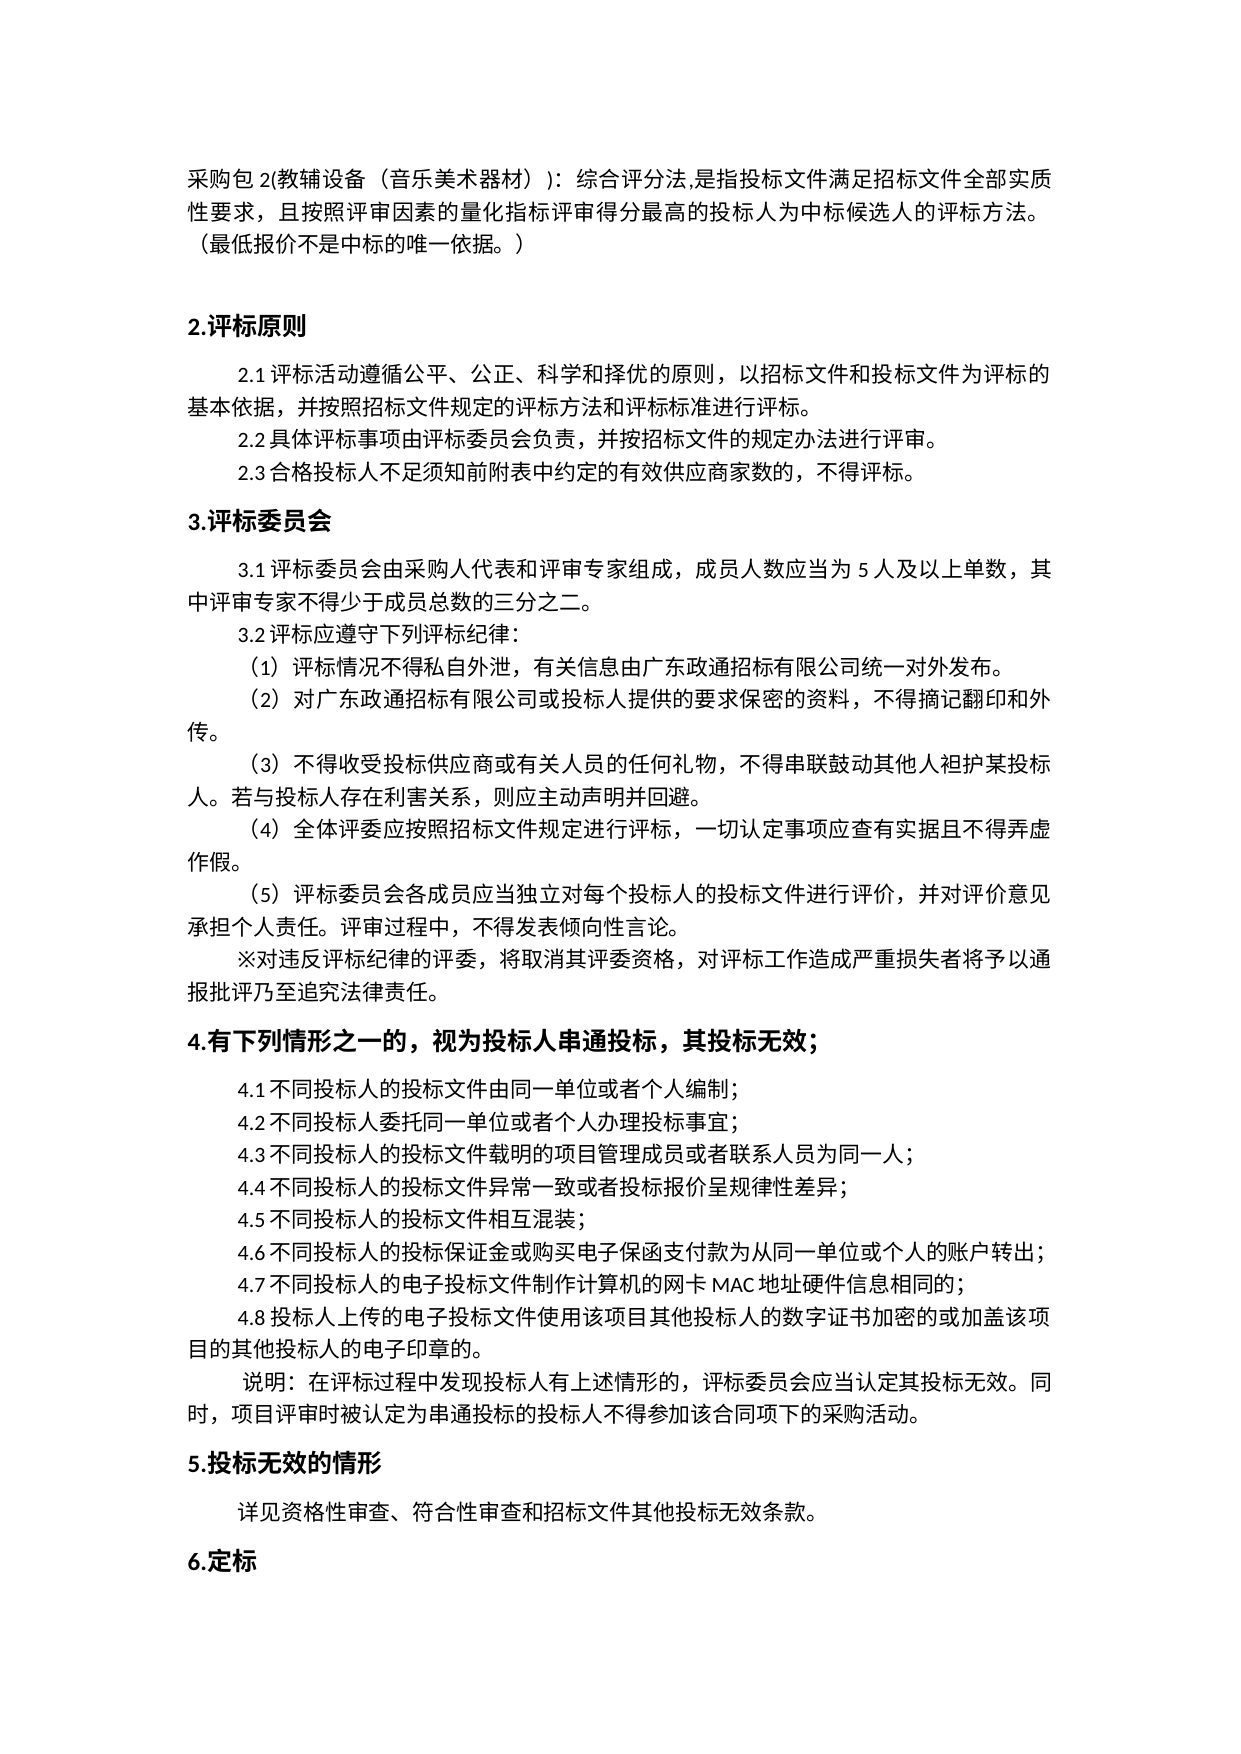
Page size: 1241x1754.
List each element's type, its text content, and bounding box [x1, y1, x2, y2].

text 4.3不同投标人的投标文件载明的项目管理成员或者联系人员为同一人； [187, 1137, 1053, 1169]
text 5.投标无效的情形 [187, 1429, 1053, 1494]
text 6.定标 [187, 1527, 1053, 1592]
text （1）评标情况不得私自外泄，有关信息由广东政通招标有限公司统一对外发布。 [187, 649, 1053, 682]
text 4.5不同投标人的投标文件相互混装； [187, 1202, 1053, 1234]
text 说明：在评标过程中发现投标人有上述情形的，评标委员会应当认定其投标无效。同时，项目评审时被认定为串通投标的投标人不得参加该合同项下的采购活动。 [187, 1364, 1053, 1429]
text 4.4不同投标人的投标文件异常一致或者投标报价呈规律性差异； [187, 1169, 1053, 1202]
text 3.1评标委员会由采购人代表和评审专家组成，成员人数应当为5人及以上单数，其中评审专家不得少于成员总数的三分之二。 [187, 552, 1053, 617]
text 3.评标委员会 [187, 487, 1053, 552]
text 2.评标原则 [187, 292, 1053, 357]
text （5）评标委员会各成员应当独立对每个投标人的投标文件进行评价，并对评价意见承担个人责任。评审过程中，不得发表倾向性言论。 [187, 877, 1053, 942]
text 4.有下列情形之一的，视为投标人串通投标，其投标无效； [187, 1007, 1053, 1072]
text （3）不得收受投标供应商或有关人员的任何礼物，不得串联鼓动其他人袒护某投标人。若与投标人存在利害关系，则应主动声明并回避。 [187, 747, 1053, 812]
text （4）全体评委应按照招标文件规定进行评标，一切认定事项应查有实据且不得弄虚作假。 [187, 812, 1053, 877]
text 4.8投标人上传的电子投标文件使用该项目其他投标人的数字证书加密的或加盖该项目的其他投标人的电子印章的。 [187, 1299, 1053, 1364]
text 2.3合格投标人不足须知前附表中约定的有效供应商家数的，不得评标。 [187, 454, 1053, 487]
text 采购包2(教辅设备（音乐美术器材）)：综合评分法,是指投标文件满足招标文件全部实质性要求，且按照评审因素的量化指标评审得分最高的投标人为中标候选人的评标方法。（最低报价不是中标的唯一依据。） [187, 162, 1053, 259]
text 2.2具体评标事项由评标委员会负责，并按招标文件的规定办法进行评审。 [187, 422, 1053, 454]
text （2）对广东政通招标有限公司或投标人提供的要求保密的资料，不得摘记翻印和外传。 [187, 682, 1053, 747]
text 2.1评标活动遵循公平、公正、科学和择优的原则，以招标文件和投标文件为评标的基本依据，并按照招标文件规定的评标方法和评标标准进行评标。 [187, 357, 1053, 422]
text 4.7不同投标人的电子投标文件制作计算机的网卡MAC地址硬件信息相同的； [187, 1267, 1053, 1299]
text 4.1不同投标人的投标文件由同一单位或者个人编制； [187, 1072, 1053, 1104]
text 3.2评标应遵守下列评标纪律： [187, 617, 1053, 649]
text 详见资格性审查、符合性审查和招标文件其他投标无效条款。 [187, 1494, 1053, 1527]
text 4.2不同投标人委托同一单位或者个人办理投标事宜； [187, 1104, 1053, 1137]
text ※对违反评标纪律的评委，将取消其评委资格，对评标工作造成严重损失者将予以通报批评乃至追究法律责任。 [187, 942, 1053, 1007]
text 4.6不同投标人的投标保证金或购买电子保函支付款为从同一单位或个人的账户转出； [187, 1234, 1053, 1267]
